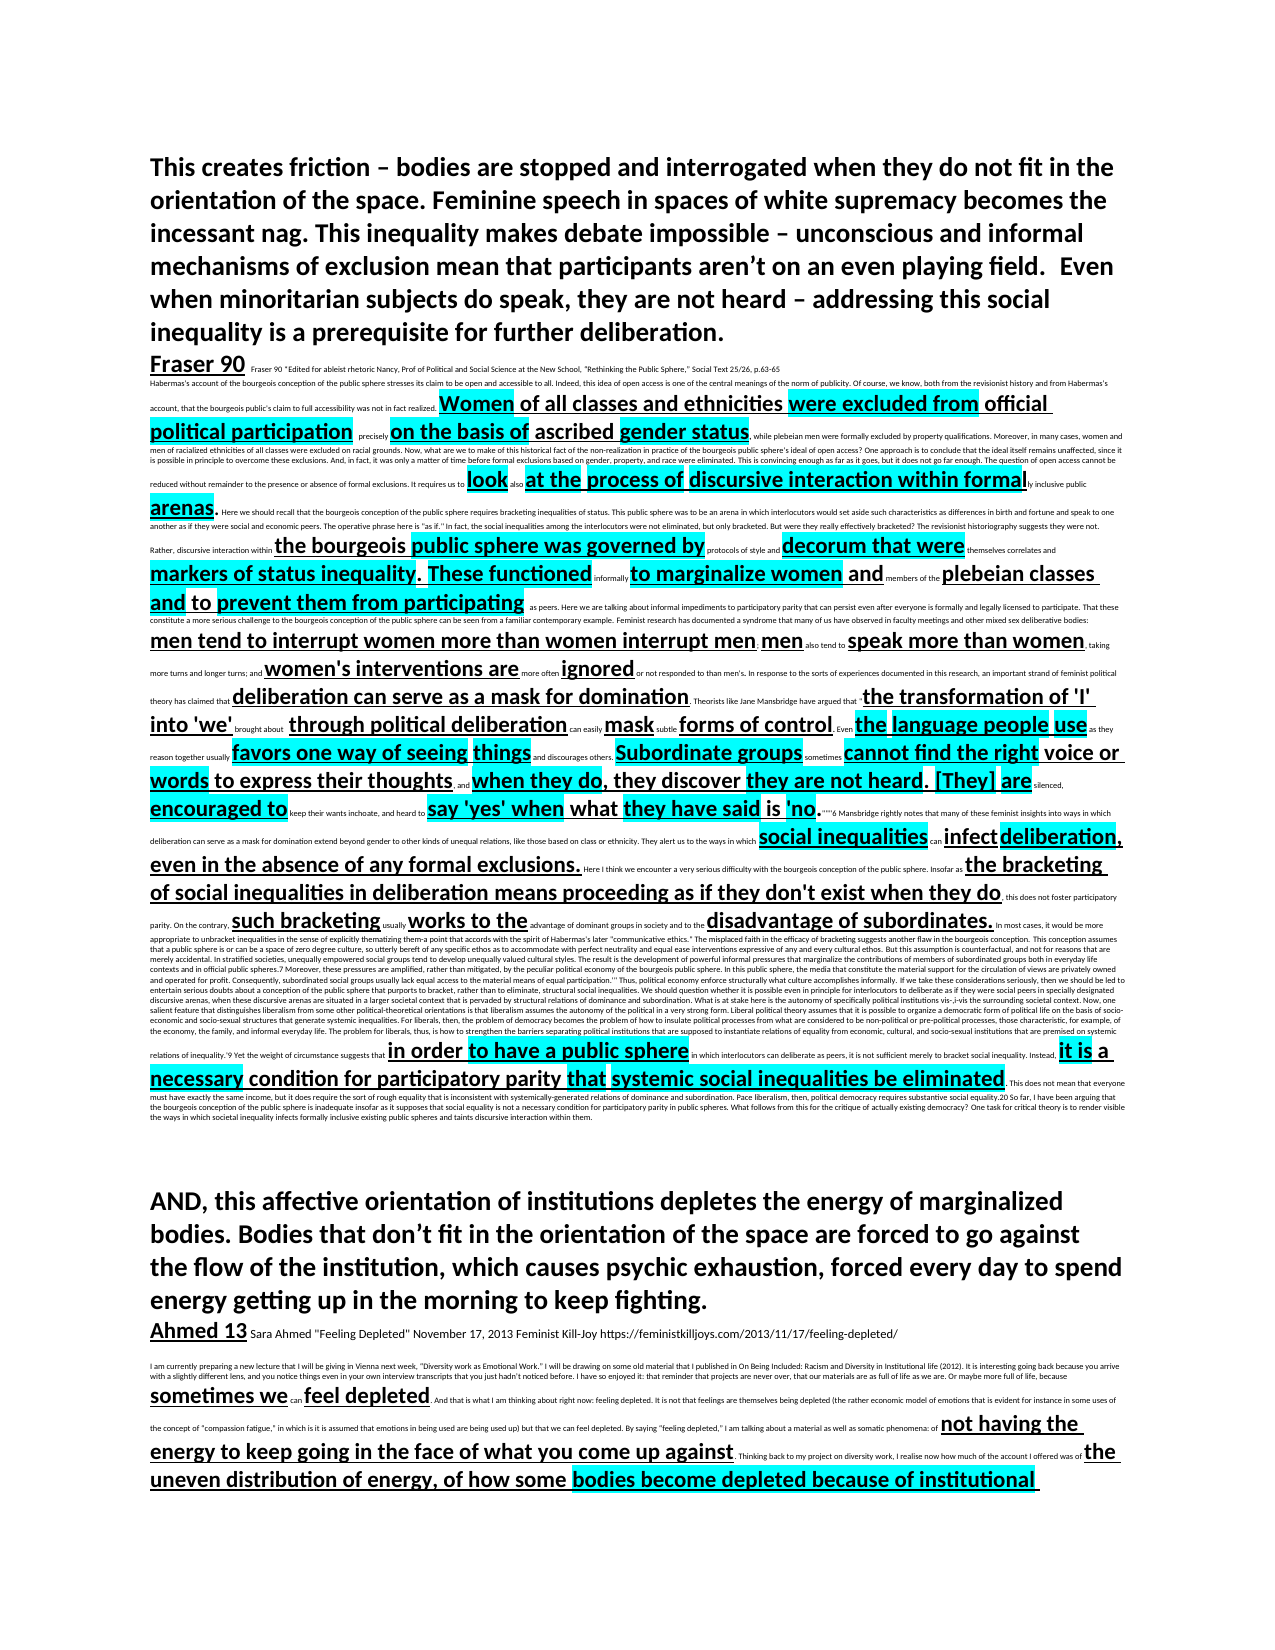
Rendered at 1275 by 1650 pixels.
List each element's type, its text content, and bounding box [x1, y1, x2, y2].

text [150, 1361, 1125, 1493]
subtitle AND, this affective orientation of institutions depletes the energy of marginalized bodies. Bodies that don’t fit in the orientation of the space are forced to go against the flow of the institution, which causes psychic exhaustion, forced every day to spend energy getting up in the morning to keep fighting. [150, 1184, 1125, 1316]
subtitle This creates friction – bodies are stopped and interrogated when they do not fit in the orientation of the space. Feminine speech in spaces of white supremacy becomes the incessant nag. This inequality makes debate impossible – unconscious and informal mechanisms of exclusion mean that participants aren’t on an even playing field. Even when minoritarian subjects do speak, they are not heard – addressing this social inequality is a prerequisite for further deliberation. [725, 150, 1125, 348]
text Habermas's account of the bourgeois conception of the public sphere stresses its claim to be open and accessible to all. Indeed, this idea of open access is one of the central meanings of the norm of publicity. Of course, we know, both from the revisionist history and from Habermas's account, that the bourgeois public's claim to full accessibility was not in fact realized. Women of all classes and ethnicities were excluded from official political participation precisely on the basis of ascribed gender status, while plebeian men were formally excluded by property qualifications. Moreover, in many cases, women and men of racialized ethnicities of all classes were excluded on racial grounds. Now, what are we to make of this historical fact of the non-realization in practice of the bourgeois public sphere's ideal of open access? One approach is to conclude that the ideal itself remains unaffected, since it is possible in principle to overcome these exclusions. And, in fact, it was only a matter of time before formal exclusions based on gender, property, and race were eliminated. This is convincing enough as far as it goes, but it does not go far enough. The question of open access cannot be reduced without remainder to the presence or absence of formal exclusions. It requires us to look also at the process of discursive interaction within formally inclusive public arenas. Here we should recall that the bourgeois conception of the public sphere requires bracketing inequalities of status. This public sphere was to be an arena in which interlocutors would set aside such characteristics as differences in birth and fortune and speak to one another as if they were social and economic peers. The operative phrase here is "as if." In fact, the social inequalities among the interlocutors were not eliminated, but only bracketed. But were they really effectively bracketed? The revisionist historiography suggests they were not. Rather, discursive interaction within the bourgeois public sphere was governed by protocols of style and decorum that were themselves correlates and markers of status inequality. These functioned informally to marginalize women and members of the plebeian classes and to prevent them from participating as peers. Here we are talking about informal impediments to participatory parity that can persist even after everyone is formally and legally licensed to participate. That these constitute a more serious challenge to the bourgeois conception of the public sphere can be seen from a familiar contemporary example. Feminist research has documented a syndrome that many of us have observed in faculty meetings and other mixed sex deliberative bodies: men tend to interrupt women more than women interrupt men; men also tend to speak more than women, taking more turns and longer turns; and women's interventions are more often ignored or not responded to than men's. In response to the sorts of experiences documented in this research, an important strand of feminist political theory has claimed that deliberation can serve as a mask for domination. Theorists like Jane Mansbridge have argued that "the transformation of 'I' into 'we' brought about through political deliberation can easily mask subtle forms of control. Even the language people use as they reason together usually favors one way of seeing things and discourages others. Subordinate groups sometimes cannot find the right voice or words to express their thoughts, and when they do, they discover they are not heard. [They] are silenced, encouraged to keep their wants inchoate, and heard to say 'yes' when what they have said is 'no.''""6 Mansbridge rightly notes that many of these feminist insights into ways in which deliberation can serve as a mask for domination extend beyond gender to other kinds of unequal relations, like those based on class or ethnicity. They alert us to the ways in which social inequalities can infect deliberation, even in the absence of any formal exclusions. Here I think we encounter a very serious difficulty with the bourgeois conception of the public sphere. Insofar as the bracketing of social inequalities in deliberation means proceeding as if they don't exist when they do, this does not foster participatory parity. On the contrary, such bracketing usually works to the advantage of dominant groups in society and to the disadvantage of subordinates. In most cases, it would be more appropriate to unbracket inequalities in the sense of explicitly thematizing them-a point that accords with the spirit of Habermas's later "communicative ethics." The misplaced faith in the efficacy of bracketing suggests another flaw in the bourgeois conception. This conception assumes that a public sphere is or can be a space of zero degree culture, so utterly bereft of any specific ethos as to accommodate with perfect neutrality and equal ease interventions expressive of any and every cultural ethos. But this assumption is counterfactual, and not for reasons that are merely accidental. In stratified societies, unequally empowered social groups tend to develop unequally valued cultural styles. The result is the development of powerful informal pressures that marginalize the contributions of members of subordinated groups both in everyday life contexts and in official public spheres.7 Moreover, these pressures are amplified, rather than mitigated, by the peculiar political economy of the bourgeois public sphere. In this public sphere, the media that constitute the material support for the circulation of views are privately owned and operated for profit. Consequently, subordinated social groups usually lack equal access to the material means of equal participation.'" Thus, political economy enforce structurally what culture accomplishes informally. If we take these considerations seriously, then we should be led to entertain serious doubts about a conception of the public sphere that purports to bracket, rather than to eliminate, structural social inequalities. We should question whether it is possible even in principle for interlocutors to deliberate as if they were social peers in specially designated discursive arenas, when these discursive arenas are situated in a larger societal context that is pervaded by structural relations of dominance and subordination. What is at stake here is the autonomy of specifically political institutions vis-,i-vis the surrounding societal context. Now, one salient feature that distinguishes liberalism from some other political-theoretical orientations is that liberalism assumes the autonomy of the political in a very strong form. Liberal political theory assumes that it is possible to organize a democratic form of political life on the basis of socio-economic and socio-sexual structures that generate systemic inequalities. For liberals, then, the problem of democracy becomes the problem of how to insulate political processes from what are considered to be non-political or pre-political processes, those characteristic, for example, of the economy, the family, and informal everyday life. The problem for liberals, thus, is how to strengthen the barriers separating political institutions that are supposed to instantiate relations of equality from economic, cultural, and socio-sexual institutions that are premised on systemic relations of inequality.'9 Yet the weight of circumstance suggests that in order to have a public sphere in which interlocutors can deliberate as peers, it is not sufficient merely to bracket social inequality. Instead, it is a necessary condition for participatory parity that systemic social inequalities be eliminated. This does not mean that everyone must have exactly the same income, but it does require the sort of rough equality that is inconsistent with systemically-generated relations of dominance and subordination. Pace liberalism, then, political democracy requires substantive social equality.20 So far, I have been arguing that the bourgeois conception of the public sphere is inadequate insofar as it supposes that social equality is not a necessary condition for participatory parity in public spheres. What follows from this for the critique of actually existing democracy? One task for critical theory is to render visible the ways in which societal inequality infects formally inclusive existing public spheres and taints discursive interaction within them. [150, 379, 1125, 1123]
text Ahmed 13 Sara Ahmed "Feeling Depleted" November 17, 2013 Feminist Kill-Joy https://feministkilljoys.com/2013/11/17/feeling-depleted/ [150, 1316, 1125, 1344]
text Fraser 90 Fraser 90 *Edited for ableist rhetoric Nancy, Prof of Political and Social Science at the New School, “Rethinking the Public Sphere,” Social Text 25/26, p.63-65 [150, 348, 1125, 379]
